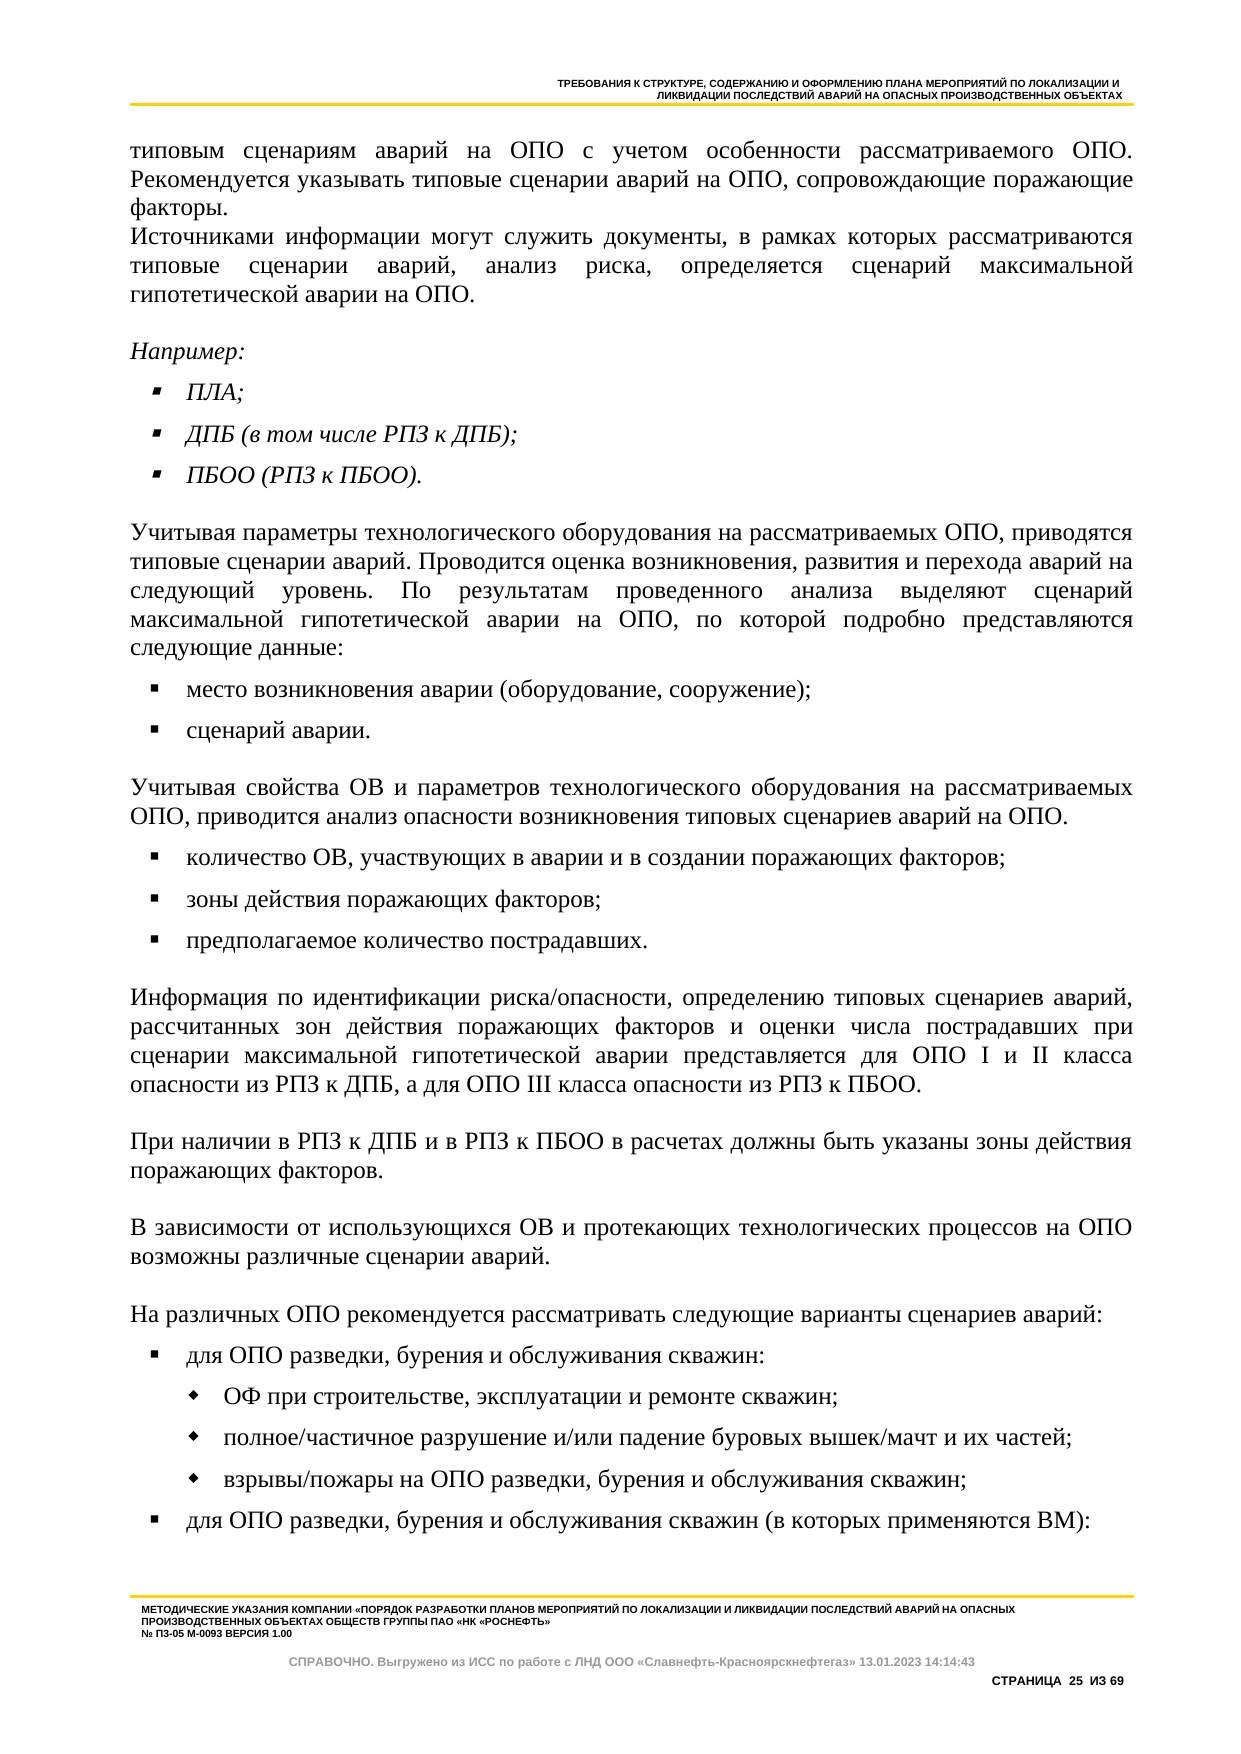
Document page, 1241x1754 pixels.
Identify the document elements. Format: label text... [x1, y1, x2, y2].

list ОФ при строительстве, эксплуатации и ремонте скважин; [186, 1381, 1134, 1410]
text Например: [130, 336, 1134, 365]
list Учитывая свойства ОВ и параметров технологического оборудования на рассматриваемых ОПО, приводится анализ опасности возникновения типовых сценариев аварий на ОПО. [130, 772, 1134, 830]
list для ОПО разведки, бурения и обслуживания скважин (в которых применяются ВМ): [149, 1505, 1134, 1534]
text Учитывая параметры технологического оборудования на рассматриваемых ОПО, приводятся типовые сценарии аварий. Проводится оценка возникновения, развития и перехода аварий на следующий уровень. По результатам проведенного анализа выделяют сценарий максимальной гипотетической аварии на ОПО, по которой подробно представляются следующие данные: [130, 517, 1134, 661]
text ПЛА; [149, 377, 1134, 406]
text На различных ОПО рекомендуется рассматривать следующие варианты сценариев аварий: [130, 1299, 1134, 1327]
list для ОПО разведки, бурения и обслуживания скважин: [149, 1340, 1134, 1369]
text количество ОВ, участвующих в аварии и в создании поражающих факторов; [149, 842, 1134, 871]
list полное/частичное разрушение и/или падение буровых вышек/мачт и их частей; [186, 1422, 1134, 1451]
text зоны действия поражающих факторов; [149, 884, 1134, 912]
text ПБОО (РПЗ к ПБОО). [149, 460, 1134, 489]
text сценарий аварии. [149, 715, 1134, 744]
list взрывы/пожары на ОПО разведки, бурения и обслуживания скважин; [186, 1464, 1134, 1492]
text ДПБ (в том числе РПЗ к ДПБ); [149, 419, 1134, 447]
text место возникновения аварии (оборудование, сооружение); [149, 674, 1134, 702]
text При наличии в РПЗ к ДПБ и в РПЗ к ПБОО в расчетах должны быть указаны зоны действия поражающих факторов. [130, 1126, 1134, 1184]
text Информация по идентификации риска/опасности, определению типовых сценариев аварий, рассчитанных зон действия поражающих факторов и оценки числа пострадавших при сценарии максимальной гипотетической аварии представляется для ОПО I и II класса опасности из РПЗ к ДПБ, а для ОПО III класса опасности из РПЗ к ПБОО. [130, 982, 1134, 1097]
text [130, 135, 1134, 221]
text В зависимости от использующихся ОВ и протекающих технологических процессов на ОПО возможны различные сценарии аварий. [130, 1212, 1134, 1270]
text Источниками информации могут служить документы, в рамках которых рассматриваются типовые сценарии аварий, анализ риска, определяется сценарий максимальной гипотетической аварии на ОПО. [130, 221, 1134, 307]
text предполагаемое количество пострадавших. [149, 925, 1134, 954]
